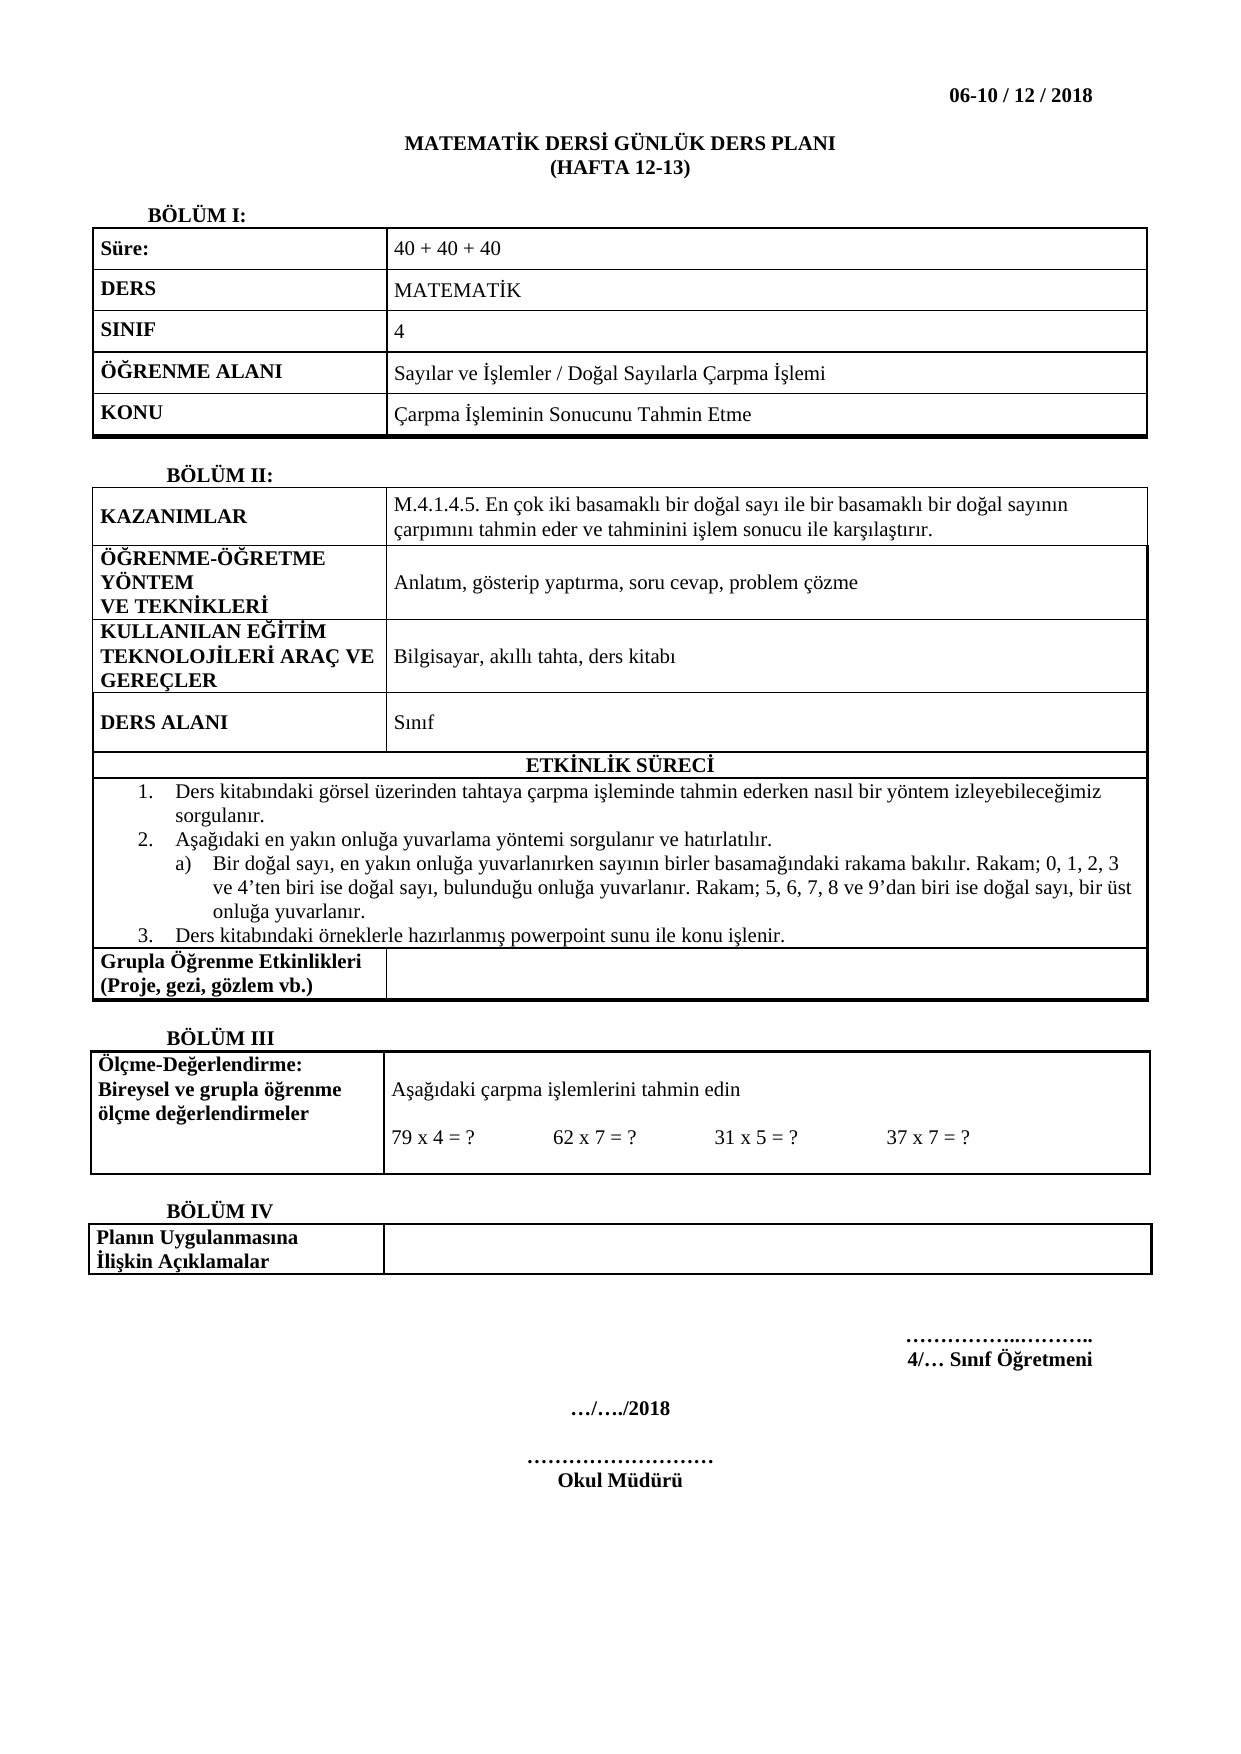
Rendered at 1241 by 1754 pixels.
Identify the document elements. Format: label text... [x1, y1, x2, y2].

table_cell Çarpma İşleminin Sonucunu Tahmin Etme [388, 394, 1146, 434]
table_header KAZANIMLAR [93, 488, 386, 545]
text (HAFTA 12-13) [148, 155, 1092, 179]
table_cell ETKİNLİK SÜRECİ [94, 753, 1146, 777]
text …/…./2018 [148, 1396, 1092, 1419]
subtitle BÖLÜM IV [148, 1199, 1092, 1223]
table_cell Ders kitabındaki görsel üzerinden tahtaya çarpma işleminde tahmin ederken nasıl bir yöntem izleyebileceğimiz sorgulanır. Aşağıdaki en yakın onluğa yuvarlama yöntemi sorgulanır ve hatırlatılır. Bir doğal sayı, en yakın onluğa yuvarlanırken sayının birler basamağındaki rakama bakılır. Rakam; 0, 1, 2, 3 ve 4’ten biri ise doğal sayı, bulunduğu onluğa yuvarlanır. Rakam; 5, 6, 7, 8 ve 9’dan biri ise doğal sayı, bir üst onluğa yuvarlanır. Ders kitabındaki örneklerle hazırlanmış powerpoint sunu ile konu işlenir. [94, 779, 1146, 947]
table_cell [387, 949, 1146, 997]
table_cell KONU [94, 394, 386, 434]
table_header 40 + 40 + 40 [388, 229, 1146, 268]
table_cell DERS [94, 270, 386, 310]
text ……………..……….. [148, 1323, 1092, 1347]
table_cell Bilgisayar, akıllı tahta, ders kitabı [387, 620, 1146, 692]
table_header Ölçme-Değerlendirme: Bireysel ve grupla öğrenme ölçme değerlendirmeler [92, 1053, 383, 1173]
table_cell Sayılar ve İşlemler / Doğal Sayılarla Çarpma İşlemi [388, 353, 1146, 392]
text BÖLÜM I: [148, 203, 1092, 227]
text ……………………… [148, 1444, 1092, 1468]
subtitle BÖLÜM III [148, 1026, 1092, 1050]
table_cell Anlatım, gösterip yaptırma, soru cevap, problem çözme [387, 546, 1146, 618]
table_header [385, 1225, 1150, 1273]
table_cell SINIF [94, 311, 386, 351]
table_cell Sınıf [387, 693, 1146, 751]
text Okul Müdürü [148, 1468, 1092, 1492]
text 4/… Sınıf Öğretmeni [148, 1347, 1092, 1371]
table_cell ÖĞRENME ALANI [94, 353, 386, 392]
table_header Süre: [94, 229, 386, 268]
table_cell Grupla Öğrenme Etkinlikleri (Proje, gezi, gözlem vb.) [94, 949, 386, 997]
table_header Planın Uygulanmasına İlişkin Açıklamalar [90, 1225, 383, 1273]
text 06-10 / 12 / 2018 [148, 83, 1092, 107]
table_cell ÖĞRENME-ÖĞRETME YÖNTEM VE TEKNİKLERİ [93, 546, 386, 618]
table_cell MATEMATİK [388, 270, 1146, 310]
table_header M.4.1.4.5. En çok iki basamaklı bir doğal sayı ile bir basamaklı bir doğal sayının çarpımını tahmin eder ve tahminini işlem sonucu ile karşılaştırır. [387, 488, 1147, 545]
table_cell 4 [388, 311, 1146, 351]
text MATEMATİK DERSİ GÜNLÜK DERS PLANI [148, 131, 1092, 155]
table_cell KULLANILAN EĞİTİM TEKNOLOJİLERİ ARAÇ VE GEREÇLER [93, 620, 386, 692]
table_cell DERS ALANI [94, 693, 386, 751]
table_header Aşağıdaki çarpma işlemlerini tahmin edin 79 x 4 = ? 62 x 7 = ? 31 x 5 = ? 37 x 7 = ? [385, 1053, 1149, 1173]
text BÖLÜM II: [148, 463, 1092, 487]
